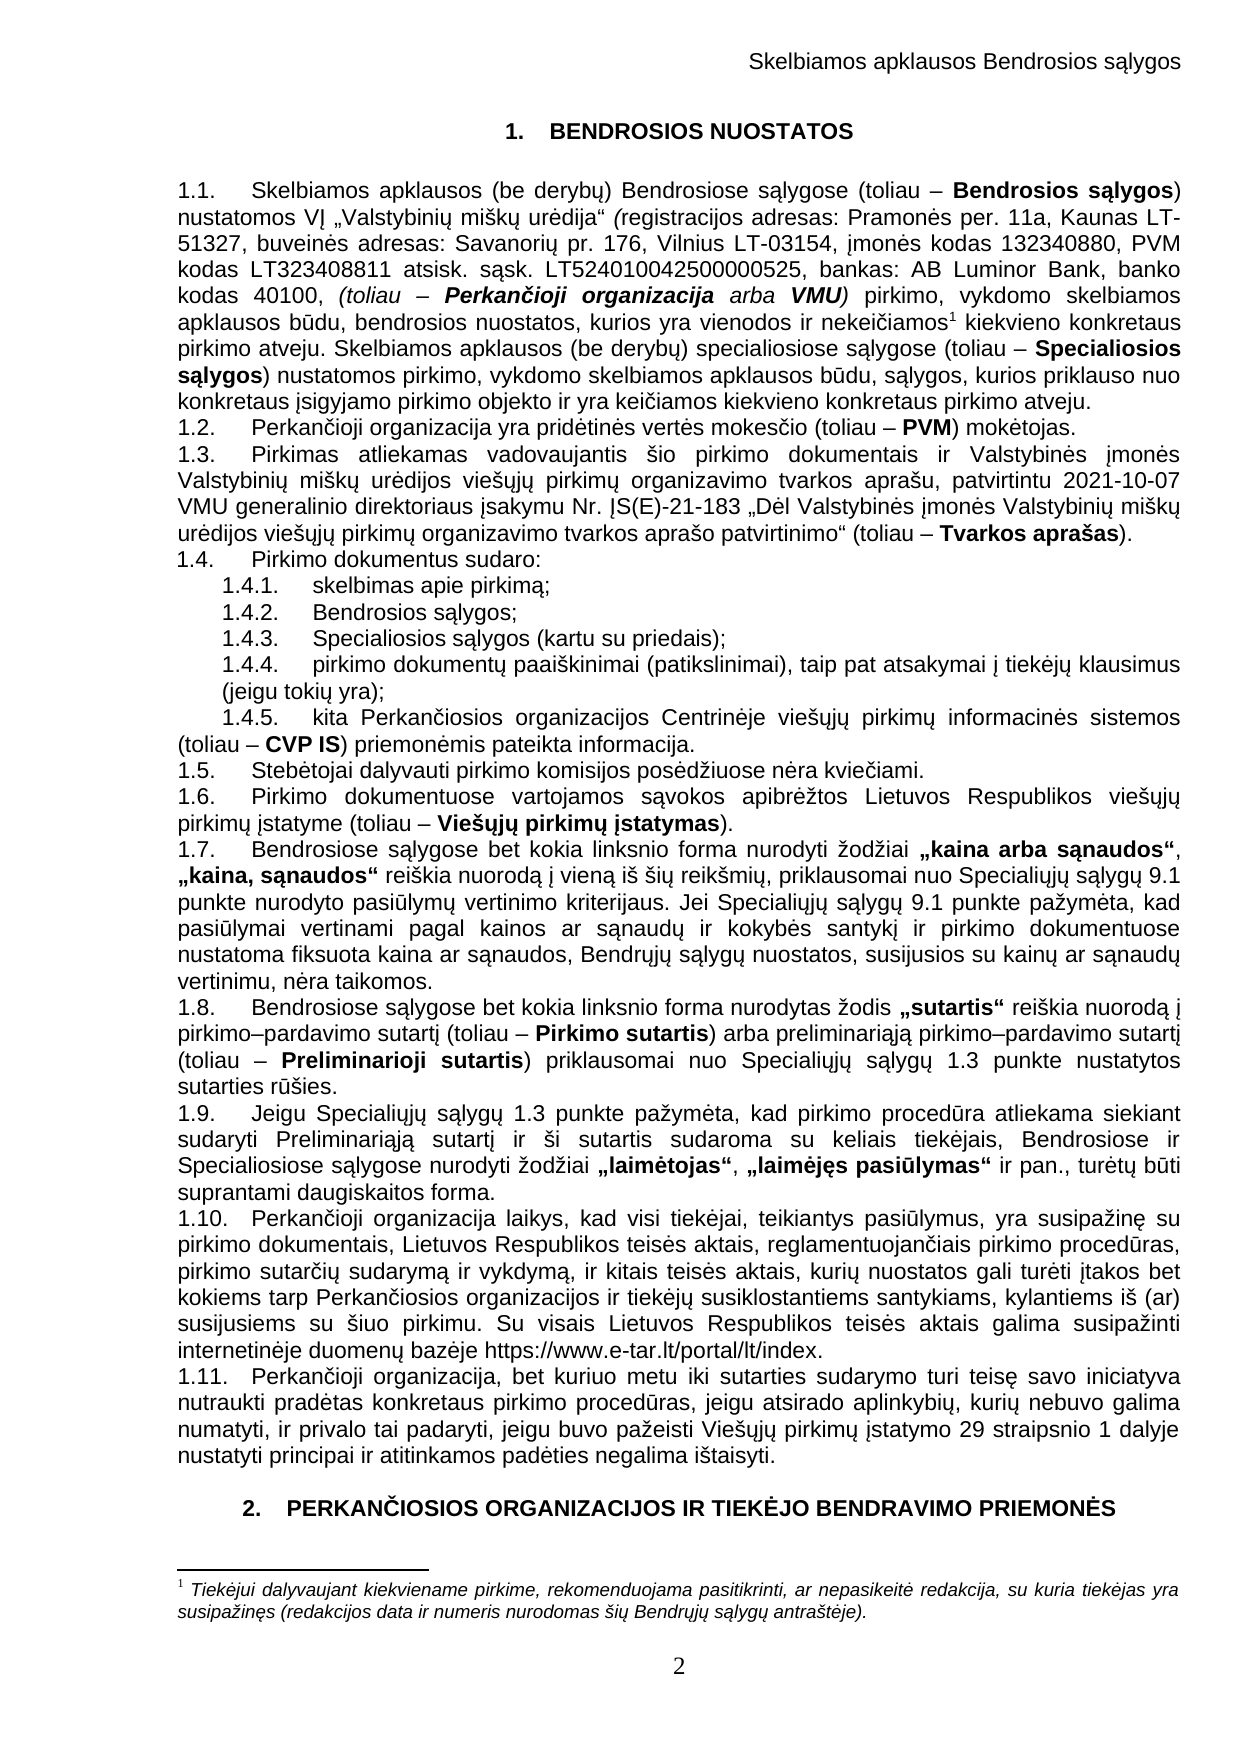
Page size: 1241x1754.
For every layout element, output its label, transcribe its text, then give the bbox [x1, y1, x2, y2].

subtitle BENDROSIOS NUOSTATOS [177, 118, 1181, 144]
list kita Perkančiosios organizacijos Centrinėje viešųjų pirkimų informacinės sistemos (toliau – CVP IS) priemonėmis pateikta informacija. [177, 704, 1181, 757]
list skelbimas apie pirkimą; [222, 572, 1181, 599]
list Pirkimo dokumentus sudaro: [176, 546, 1181, 572]
list Specialiosios sąlygos (kartu su priedais); [222, 625, 1181, 651]
list Jeigu Specialiųjų sąlygų 1.3 punkte pažymėta, kad pirkimo procedūra atliekama siekiant sudaryti Preliminariąją sutartį ir ši sutartis sudaroma su keliais tiekėjais, Bendrosiose ir Specialiosiose sąlygose nurodyti žodžiai „laimėtojas“, „laimėjęs pasiūlymas“ ir pan., turėtų būti suprantami daugiskaitos forma. [177, 1099, 1181, 1205]
list pirkimo dokumentų paaiškinimai (patikslinimai), taip pat atsakymai į tiekėjų klausimus (jeigu tokių yra); [222, 651, 1181, 704]
list Bendrosiose sąlygose bet kokia linksnio forma nurodyti žodžiai „kaina arba sąnaudos“, „kaina, sąnaudos“ reiškia nuorodą į vieną iš šių reikšmių, priklausomai nuo Specialiųjų sąlygų 9.1 punkte nurodyto pasiūlymų vertinimo kriterijaus. Jei Specialiųjų sąlygų 9.1 punkte pažymėta, kad pasiūlymai vertinami pagal kainos ar sąnaudų ir kokybės santykį ir pirkimo dokumentuose nustatoma fiksuota kaina ar sąnaudos, Bendrųjų sąlygų nuostatos, susijusios su kainų ar sąnaudų vertinimu, nėra taikomos. [177, 836, 1181, 994]
list Perkančioji organizacija yra pridėtinės vertės mokesčio (toliau – PVM) mokėtojas. [177, 414, 1181, 441]
list Pirkimas atliekamas vadovaujantis šio pirkimo dokumentais ir Valstybinės įmonės Valstybinių miškų urėdijos viešųjų pirkimų organizavimo tvarkos aprašu, patvirtintu 2021-10-07 VMU generalinio direktoriaus įsakymu Nr. ĮS(E)-21-183 „Dėl Valstybinės įmonės Valstybinių miškų urėdijos viešųjų pirkimų organizavimo tvarkos aprašo patvirtinimo“ (toliau – Tvarkos aprašas). [177, 441, 1181, 546]
list Perkančioji organizacija, bet kuriuo metu iki sutarties sudarymo turi teisę savo iniciatyva nutraukti pradėtas konkretaus pirkimo procedūras, jeigu atsirado aplinkybių, kurių nebuvo galima numatyti, ir privalo tai padaryti, jeigu buvo pažeisti Viešųjų pirkimų įstatymo 29 straipsnio 1 dalyje nustatyti principai ir atitinkamos padėties negalima ištaisyti. [177, 1363, 1181, 1468]
list Bendrosios sąlygos; [222, 599, 1181, 625]
list Perkančioji organizacija laikys, kad visi tiekėjai, teikiantys pasiūlymus, yra susipažinę su pirkimo dokumentais, Lietuvos Respublikos teisės aktais, reglamentuojančiais pirkimo procedūras, pirkimo sutarčių sudarymą ir vykdymą, ir kitais teisės aktais, kurių nuostatos gali turėti įtakos bet kokiems tarp Perkančiosios organizacijos ir tiekėjų susiklostantiems santykiams, kylantiems iš (ar) susijusiems su šiuo pirkimu. Su visais Lietuvos Respublikos teisės aktais galima susipažinti internetinėje duomenų bazėje https://www.e-tar.lt/portal/lt/index. [177, 1205, 1181, 1363]
list Pirkimo dokumentuose vartojamos sąvokos apibrėžtos Lietuvos Respublikos viešųjų pirkimų įstatyme (toliau – Viešųjų pirkimų įstatymas). [177, 783, 1181, 836]
list Skelbiamos apklausos (be derybų) Bendrosiose sąlygose (toliau – Bendrosios sąlygos) nustatomos VĮ „Valstybinių miškų urėdija“ (registracijos adresas: Pramonės per. 11a, Kaunas LT-51327, buveinės adresas: Savanorių pr. 176, Vilnius LT-03154, įmonės kodas 132340880, PVM kodas LT323408811 atsisk. sąsk. LT524010042500000525, bankas: AB Luminor Bank, banko kodas 40100, (toliau – Perkančioji organizacija arba VMU) pirkimo, vykdomo skelbiamos apklausos būdu, bendrosios nuostatos, kurios yra vienodos ir nekeičiamos kiekvieno konkretaus pirkimo atveju. Skelbiamos apklausos (be derybų) specialiosiose sąlygose (toliau – Specialiosios sąlygos) nustatomos pirkimo, vykdomo skelbiamos apklausos būdu, sąlygos, kurios priklauso nuo konkretaus įsigyjamo pirkimo objekto ir yra keičiamos kiekvieno konkretaus pirkimo atveju. [177, 177, 1181, 414]
list Stebėtojai dalyvauti pirkimo komisijos posėdžiuose nėra kviečiami. [177, 757, 1181, 783]
list Bendrosiose sąlygose bet kokia linksnio forma nurodytas žodis „sutartis“ reiškia nuorodą į pirkimo–pardavimo sutartį (toliau – Pirkimo sutartis) arba preliminariąją pirkimo–pardavimo sutartį (toliau – Preliminarioji sutartis) priklausomai nuo Specialiųjų sąlygų 1.3 punkte nustatytos sutarties rūšies. [177, 994, 1181, 1099]
subtitle PERKANČIOSIOS ORGANIZACIJOS IR TIEKĖJO BENDRAVIMO PRIEMONĖS [177, 1495, 1181, 1521]
